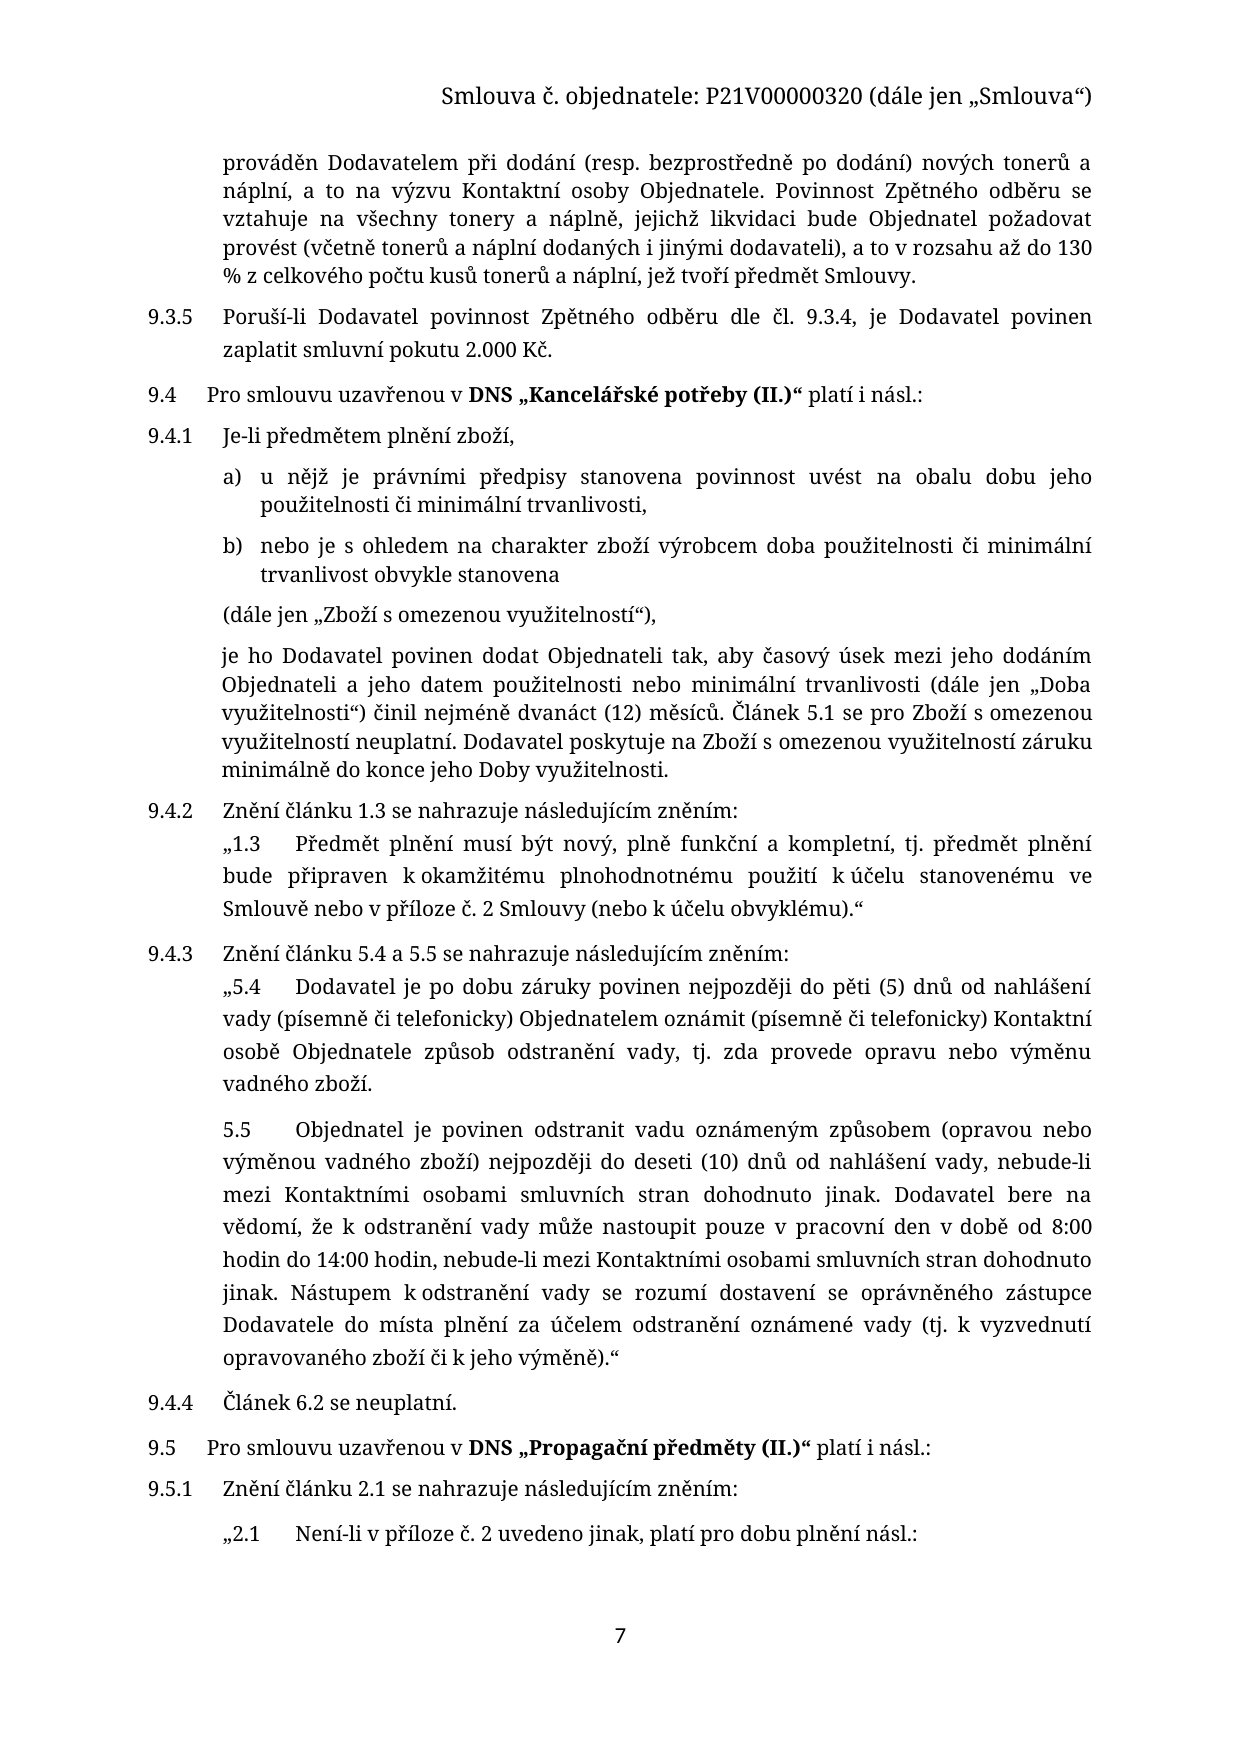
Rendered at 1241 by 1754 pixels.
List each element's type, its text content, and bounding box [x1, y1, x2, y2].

list u nějž je právními předpisy stanovena povinnost uvést na obalu dobu jeho použitelnosti či minimální trvanlivosti, [223, 462, 1093, 519]
list Poruší-li Dodavatel povinnost Zpětného odběru dle čl. 9.3.4, je Dodavatel povinen zaplatit smluvní pokutu 2.000 Kč. [148, 302, 1093, 363]
list Znění článku 1.3 se nahrazuje následujícím zněním: [148, 796, 1093, 825]
list Článek 6.2 se neuplatní. [148, 1388, 1093, 1416]
list 5.5 Objednatel je povinen odstranit vadu oznámeným způsobem (opravou nebo výměnou vadného zboží) nejpozději do deseti (10) dnů od nahlášení vady, nebude-li mezi Kontaktními osobami smluvních stran dohodnuto jinak. Dodavatel bere na vědomí, že k odstranění vady může nastoupit pouze v pracovní den v době od 8:00 hodin do 14:00 hodin, nebude-li mezi Kontaktními osobami smluvních stran dohodnuto jinak. Nástupem k odstranění vady se rozumí dostavení se oprávněného zástupce Dodavatele do místa plnění za účelem odstranění oznámené vady (tj. k vyzvednutí opravovaného zboží či k jeho výměně).“ [223, 1115, 1093, 1371]
list „1.3 Předmět plnění musí být nový, plně funkční a kompletní, tj. předmět plnění bude připraven k okamžitému plnohodnotnému použití k účelu stanovenému ve Smlouvě nebo v příloze č. 2 Smlouvy (nebo k účelu obvyklému).“ [223, 829, 1093, 922]
list Pro smlouvu uzavřenou v DNS „Kancelářské potřeby (II.)“ platí i násl.: [148, 380, 1093, 408]
list Pro smlouvu uzavřenou v DNS „Propagační předměty (II.)“ platí i násl.: [148, 1433, 1093, 1462]
list „2.1 Není-li v příloze č. 2 uvedeno jinak, platí pro dobu plnění násl.: [223, 1519, 1093, 1548]
text (dále jen „Zboží s omezenou využitelností“), [223, 601, 1093, 629]
list nebo je s ohledem na charakter zboží výrobcem doba použitelnosti či minimální trvanlivost obvykle stanovena [223, 531, 1093, 588]
text je ho Dodavatel povinen dodat Objednateli tak, aby časový úsek mezi jeho dodáním Objednateli a jeho datem použitelnosti nebo minimální trvanlivosti (dále jen „Doba využitelnosti“) činil nejméně dvanáct (12) měsíců. Článek 5.1 se pro Zboží s omezenou využitelností neuplatní. Dodavatel poskytuje na Zboží s omezenou využitelností záruku minimálně do konce jeho Doby využitelnosti. [221, 642, 1093, 784]
list Znění článku 2.1 se nahrazuje následujícím zněním: [148, 1474, 1093, 1502]
list „5.4 Dodavatel je po dobu záruky povinen nejpozději do pěti (5) dnů od nahlášení vady (písemně či telefonicky) Objednatelem oznámit (písemně či telefonicky) Kontaktní osobě Objednatele způsob odstranění vady, tj. zda provede opravu nebo výměnu vadného zboží. [223, 972, 1093, 1098]
list Znění článku 5.4 a 5.5 se nahrazuje následujícím zněním: [148, 939, 1093, 968]
list Je-li předmětem plnění zboží, [148, 421, 1093, 449]
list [148, 148, 1093, 290]
